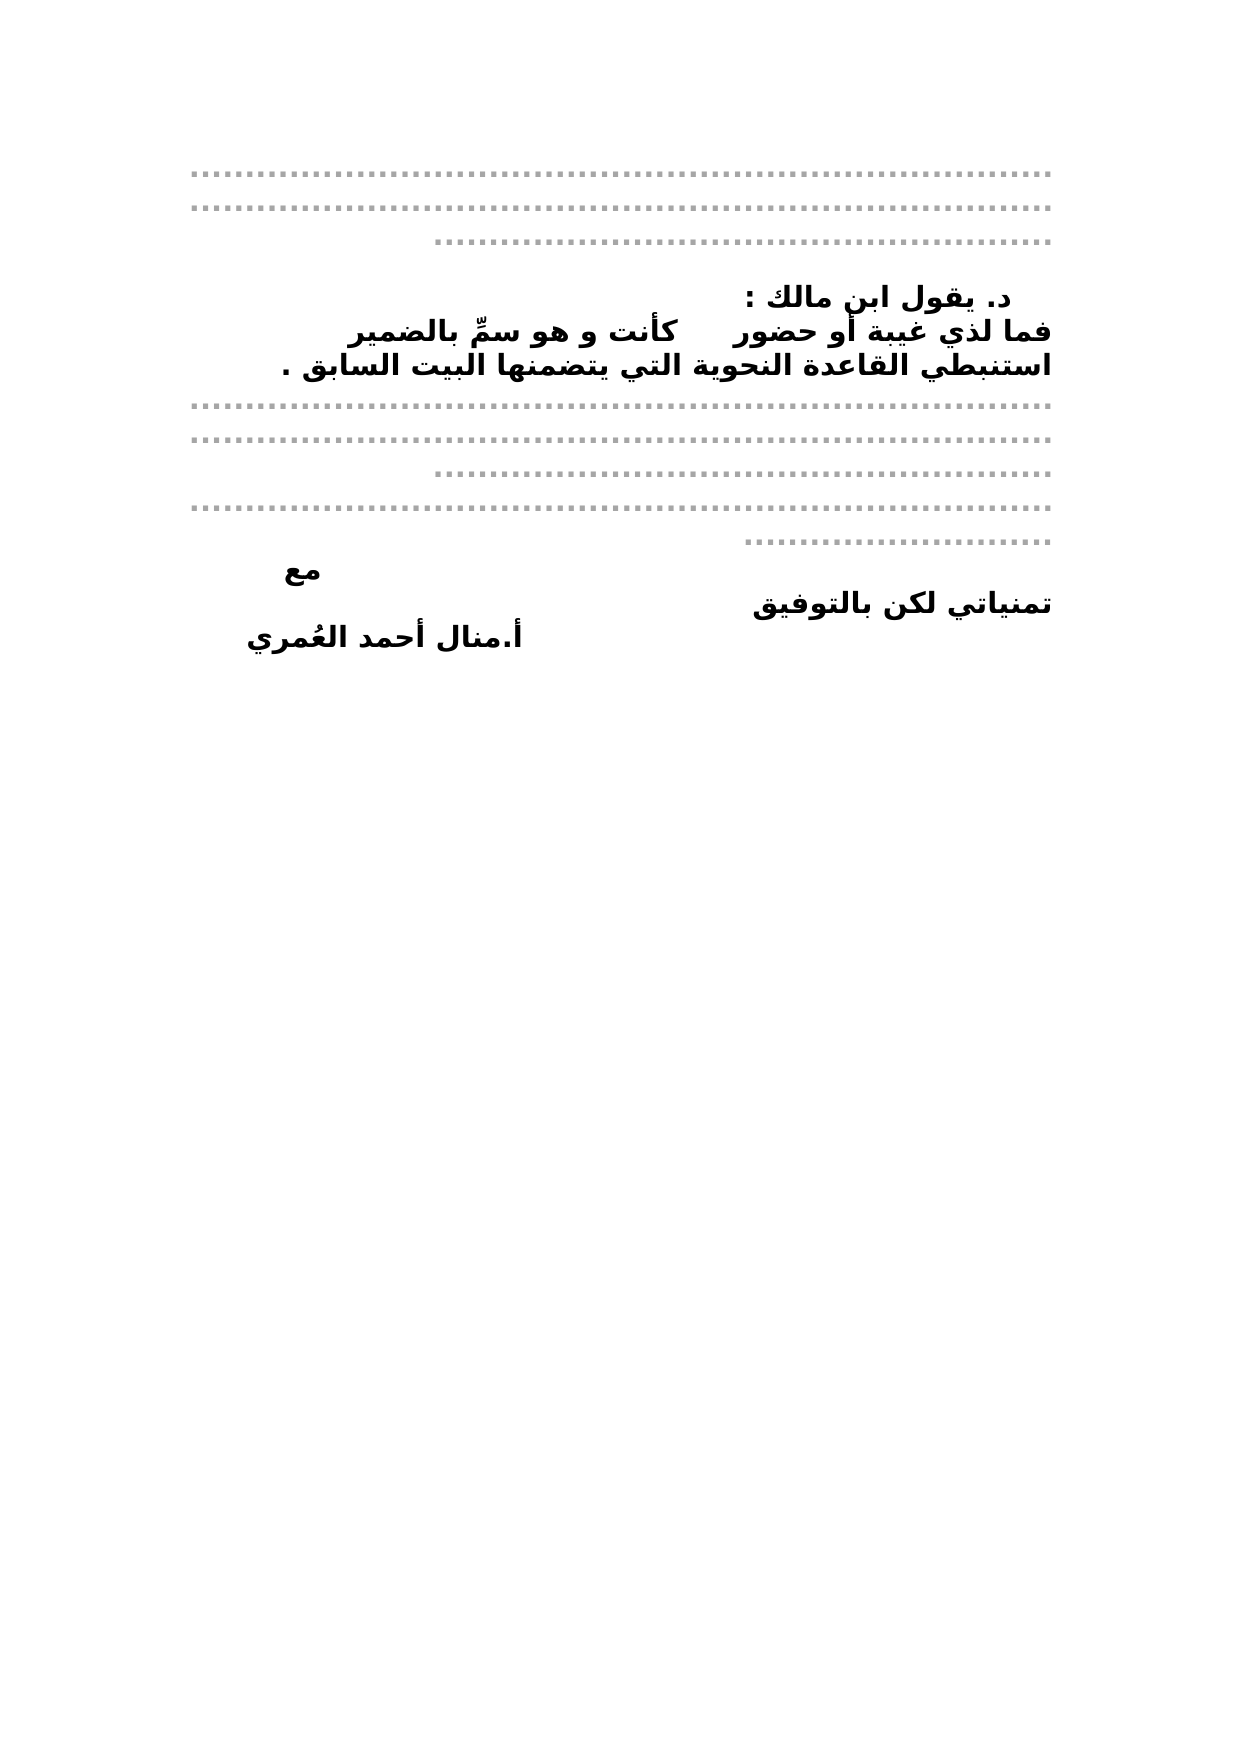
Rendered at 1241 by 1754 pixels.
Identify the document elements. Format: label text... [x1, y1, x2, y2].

text .......................................................................................................... [187, 484, 1053, 552]
text د. يقول ابن مالك : [187, 281, 1053, 314]
text مع تمنياتي لكن بالتوفيق [187, 552, 1053, 620]
list أ.منال أحمد العُمري [187, 620, 978, 654]
text فما لذي غيبة أو حضور كأنت و هو سمِّ بالضمير [187, 314, 1053, 348]
text استنبطي القاعدة النحوية التي يتضمنها البيت السابق . [187, 348, 1053, 382]
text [187, 150, 1053, 252]
